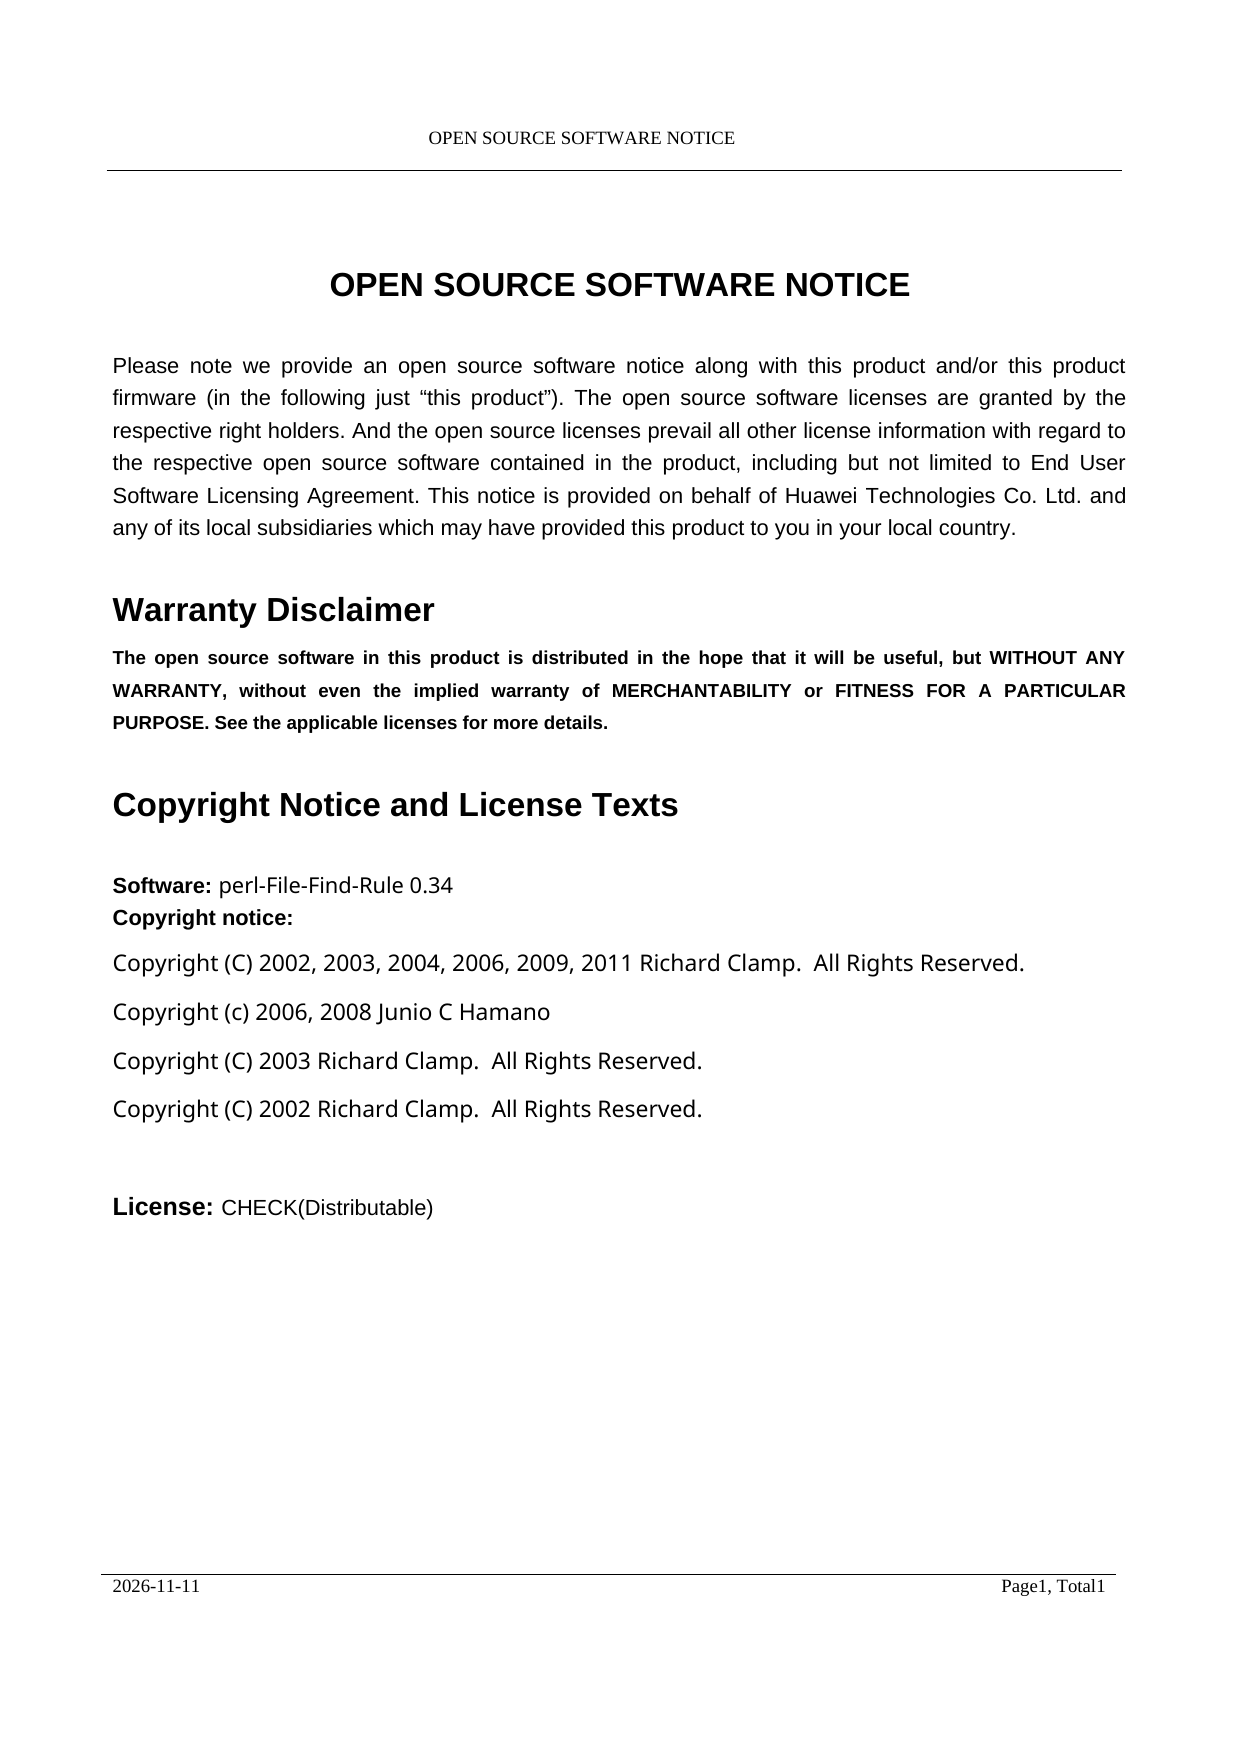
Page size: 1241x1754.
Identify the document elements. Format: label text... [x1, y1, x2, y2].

text License: CHECK(Distributable) [112, 1190, 1128, 1320]
text Copyright Notice and License Texts [112, 771, 1128, 836]
text Warranty Disclaimer [112, 576, 1128, 641]
text The open source software in this product is distributed in the hope that it will be useful, but WITHOUT ANY WARRANTY, without even the implied warranty of MERCHANTABILITY or FITNESS FOR A PARTICULAR PURPOSE. See the applicable licenses for more details. [112, 641, 1128, 739]
text Software: perl-File-Find-Rule 0.34 [112, 869, 1128, 901]
text Copyright (C) 2002, 2003, 2004, 2006, 2009, 2011 Richard Clamp. All Rights Reserved. Copyright (c) 2006, 2008 Junio C Hamano Copyright (C) 2003 Richard Clamp. All Rights Reserved. Copyright (C) 2002 Richard Clamp. All Rights Reserved. [112, 947, 1128, 1174]
text Copyright notice: [112, 901, 1128, 934]
text OPEN SOURCE SOFTWARE NOTICE [112, 251, 1128, 316]
text Please note we provide an open source software notice along with this product and/or this product firmware (in the following just “this product”). The open source software licenses are granted by the respective right holders. And the open source licenses prevail all other license information with regard to the respective open source software contained in the product, including but not limited to End User Software Licensing Agreement. This notice is provided on behalf of Huawei Technologies Co. Ltd. and any of its local subsidiaries which may have provided this product to you in your local country. [112, 349, 1128, 544]
